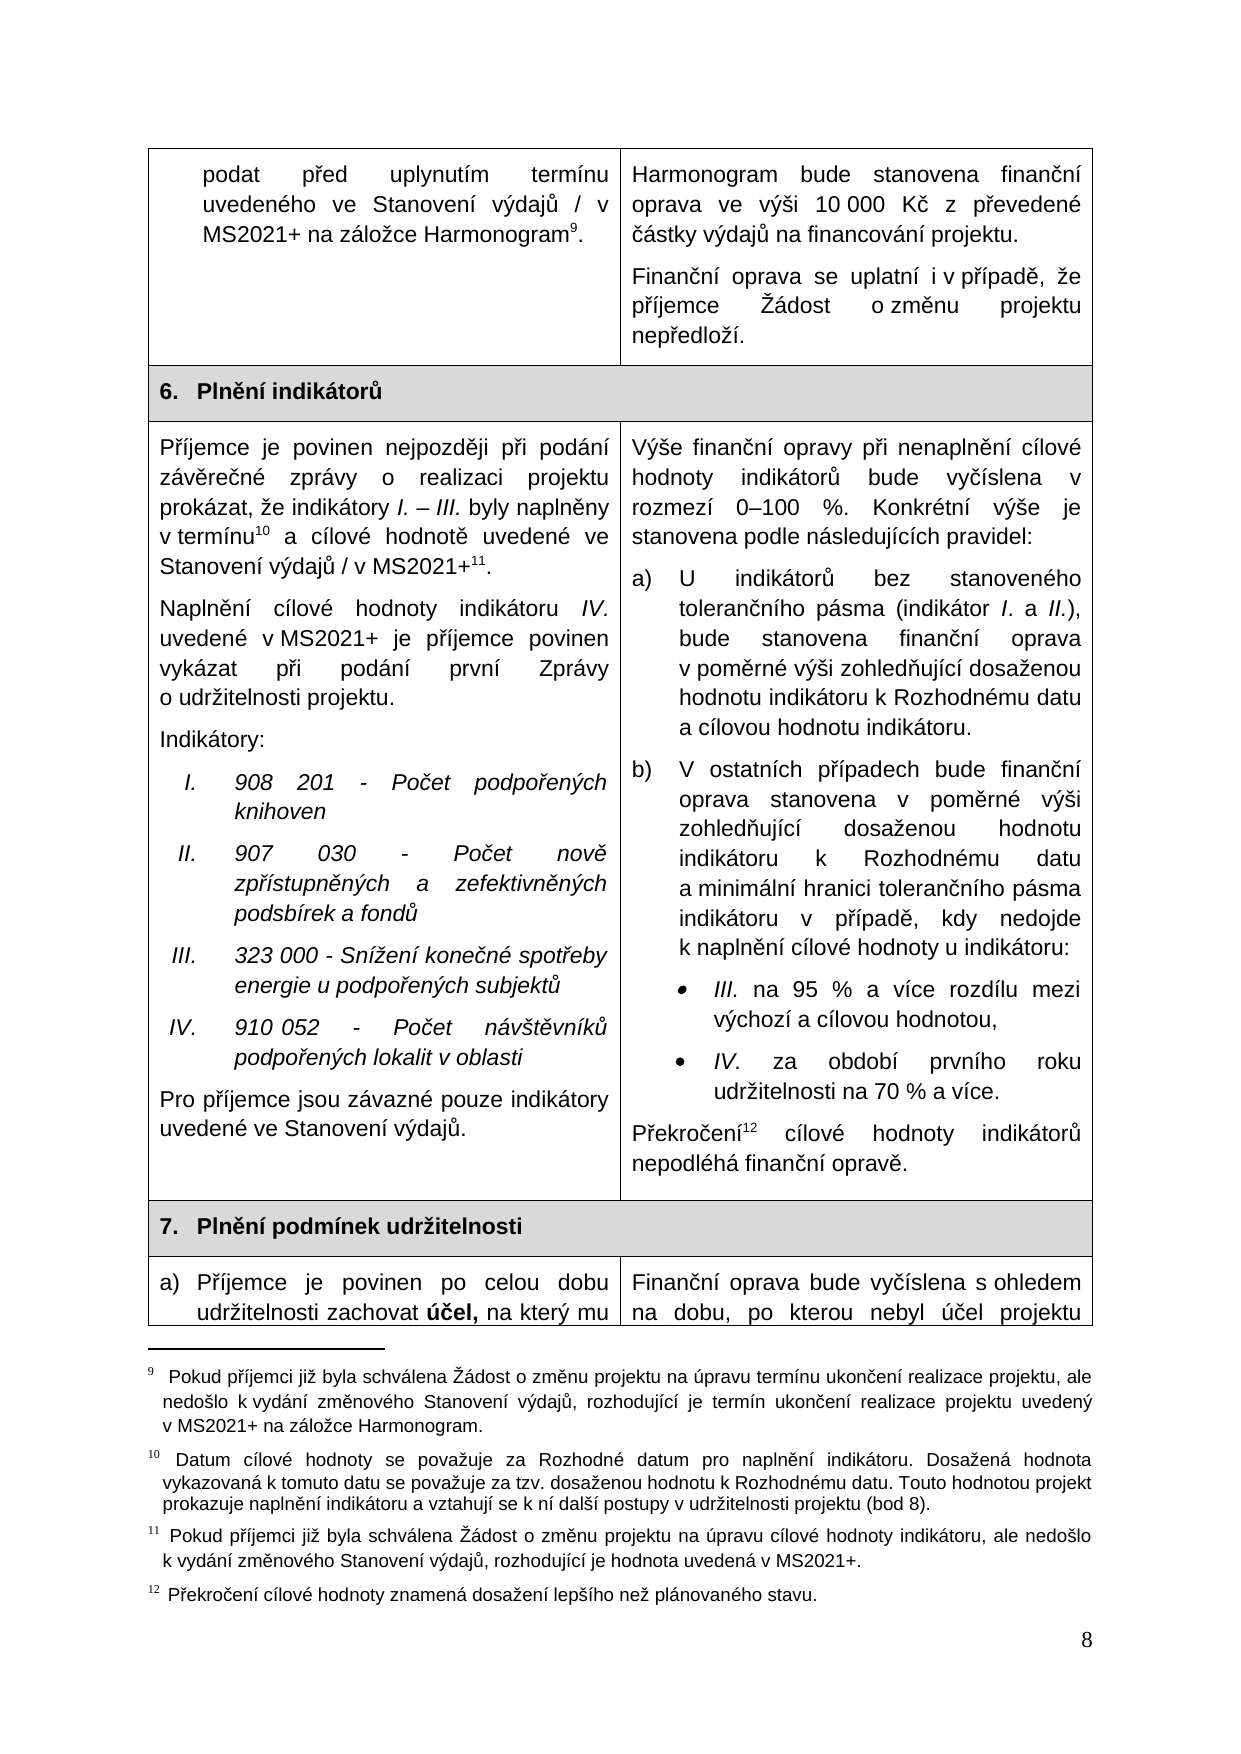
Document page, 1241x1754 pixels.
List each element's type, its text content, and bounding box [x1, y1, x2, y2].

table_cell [149, 1257, 620, 1325]
table_cell Plnění podmínek udržitelnosti [149, 1201, 1092, 1256]
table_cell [621, 1257, 1092, 1325]
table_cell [149, 149, 620, 364]
table_cell Výše finanční opravy při nenaplnění cílové hodnoty indikátorů bude vyčíslena v rozmezí 0–100 %. Konkrétní výše je stanovena podle následujících pravidel: a) U indikátorů bez stanoveného tolerančního pásma (indikátor I. a II.), bude stanovena finanční oprava v poměrné výši zohledňující dosaženou hodnotu indikátoru k Rozhodnému datu a cílovou hodnotu indikátoru. b) V ostatních případech bude finanční oprava stanovena v poměrné výši zohledňující dosaženou hodnotu indikátoru k Rozhodnému datu a minimální hranici tolerančního pásma indikátoru v případě, kdy nedojde k naplnění cílové hodnoty u indikátoru: III. na 95 % a více rozdílu mezi výchozí a cílovou hodnotou, IV. za období prvního roku udržitelnosti na 70 % a více. Překročení cílové hodnoty indikátorů nepodléhá finanční opravě. [621, 422, 1092, 1200]
table_cell Příjemce je povinen nejpozději při podání závěrečné zprávy o realizaci projektu prokázat, že indikátory I. – III. byly naplněny v termínu a cílové hodnotě uvedené ve Stanovení výdajů / v MS2021+. Naplnění cílové hodnoty indikátoru IV. uvedené v MS2021+ je příjemce povinen vykázat při podání první Zprávy o udržitelnosti projektu. Indikátory: 908 201 - Počet podpořených knihoven 907 030 - Počet nově zpřístupněných a zefektivněných podsbírek a fondů 323 000 - Snížení konečné spotřeby energie u podpořených subjektů 910 052 - Počet návštěvníků podpořených lokalit v oblasti Pro příjemce jsou závazné pouze indikátory uvedené ve Stanovení výdajů. [149, 422, 620, 1200]
table_cell Plnění indikátorů [149, 366, 1092, 421]
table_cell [621, 149, 1092, 364]
